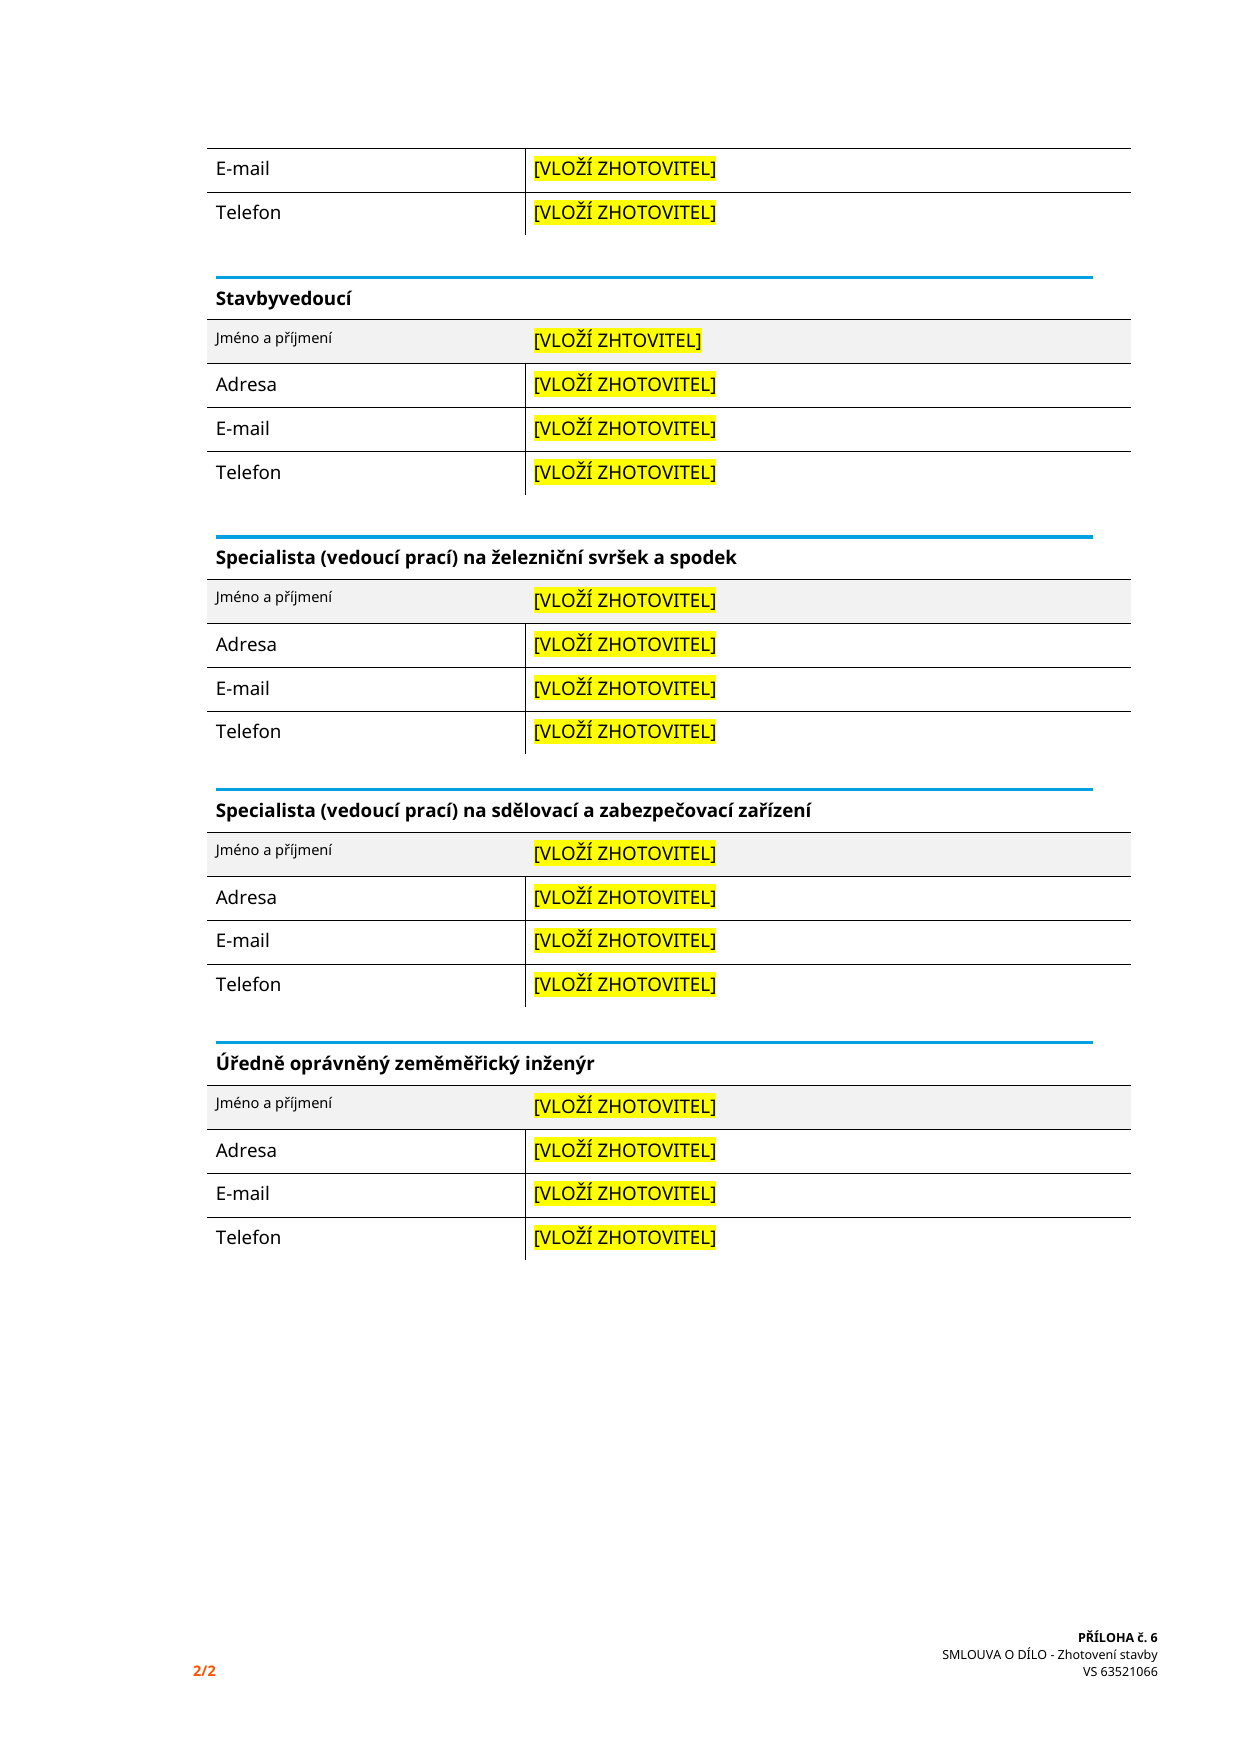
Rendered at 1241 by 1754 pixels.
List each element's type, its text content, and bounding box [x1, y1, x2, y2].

table_cell [VLOŽÍ ZHOTOVITEL] [526, 877, 1131, 919]
table_cell [VLOŽÍ ZHOTOVITEL] [526, 965, 1131, 1007]
table_cell [VLOŽÍ ZHOTOVITEL] [526, 712, 1131, 754]
table_header Jméno a příjmení [207, 833, 526, 876]
text Úředně oprávněný zeměměřický inženýr [216, 1044, 1093, 1076]
table_cell [VLOŽÍ ZHOTOVITEL] [526, 624, 1131, 667]
table_header [VLOŽÍ ZHOTOVITEL] [526, 833, 1131, 876]
table_cell [VLOŽÍ ZHOTOVITEL] [526, 452, 1131, 495]
table_cell Adresa [207, 877, 525, 919]
table_header [VLOŽÍ ZHTOVITEL] [526, 320, 1131, 363]
table_cell E-mail [207, 668, 525, 711]
table_cell E-mail [207, 149, 525, 191]
table_cell Telefon [207, 965, 525, 1007]
table_header Jméno a příjmení [207, 320, 526, 363]
text Specialista (vedoucí prací) na sdělovací a zabezpečovací zařízení [216, 791, 1093, 823]
table_cell E-mail [207, 408, 525, 451]
table_cell Telefon [207, 1218, 525, 1260]
table_cell Adresa [207, 1130, 525, 1172]
text Specialista (vedoucí prací) na železniční svršek a spodek [216, 539, 1093, 570]
table_cell Telefon [207, 452, 525, 495]
table_cell [VLOŽÍ ZHOTOVITEL] [526, 364, 1131, 407]
table_header Jméno a příjmení [207, 580, 526, 623]
table_header Jméno a příjmení [207, 1086, 526, 1129]
table_cell Adresa [207, 624, 525, 667]
table_cell [VLOŽÍ ZHOTOVITEL] [526, 149, 1131, 191]
table_cell Telefon [207, 712, 525, 754]
text Stavbyvedoucí [216, 279, 1093, 311]
table_cell [VLOŽÍ ZHOTOVITEL] [526, 193, 1131, 235]
table_cell [VLOŽÍ ZHOTOVITEL] [526, 1130, 1131, 1172]
table_cell [VLOŽÍ ZHOTOVITEL] [526, 668, 1131, 711]
table_header [VLOŽÍ ZHOTOVITEL] [526, 580, 1131, 623]
table_cell E-mail [207, 1174, 525, 1216]
table_cell [VLOŽÍ ZHOTOVITEL] [526, 1218, 1131, 1260]
table_cell [VLOŽÍ ZHOTOVITEL] [526, 408, 1131, 451]
table_cell Telefon [207, 193, 525, 235]
table_cell E-mail [207, 921, 525, 963]
table_header [VLOŽÍ ZHOTOVITEL] [526, 1086, 1131, 1129]
table_cell Adresa [207, 364, 525, 407]
table_cell [VLOŽÍ ZHOTOVITEL] [526, 921, 1131, 963]
table_cell [VLOŽÍ ZHOTOVITEL] [526, 1174, 1131, 1216]
